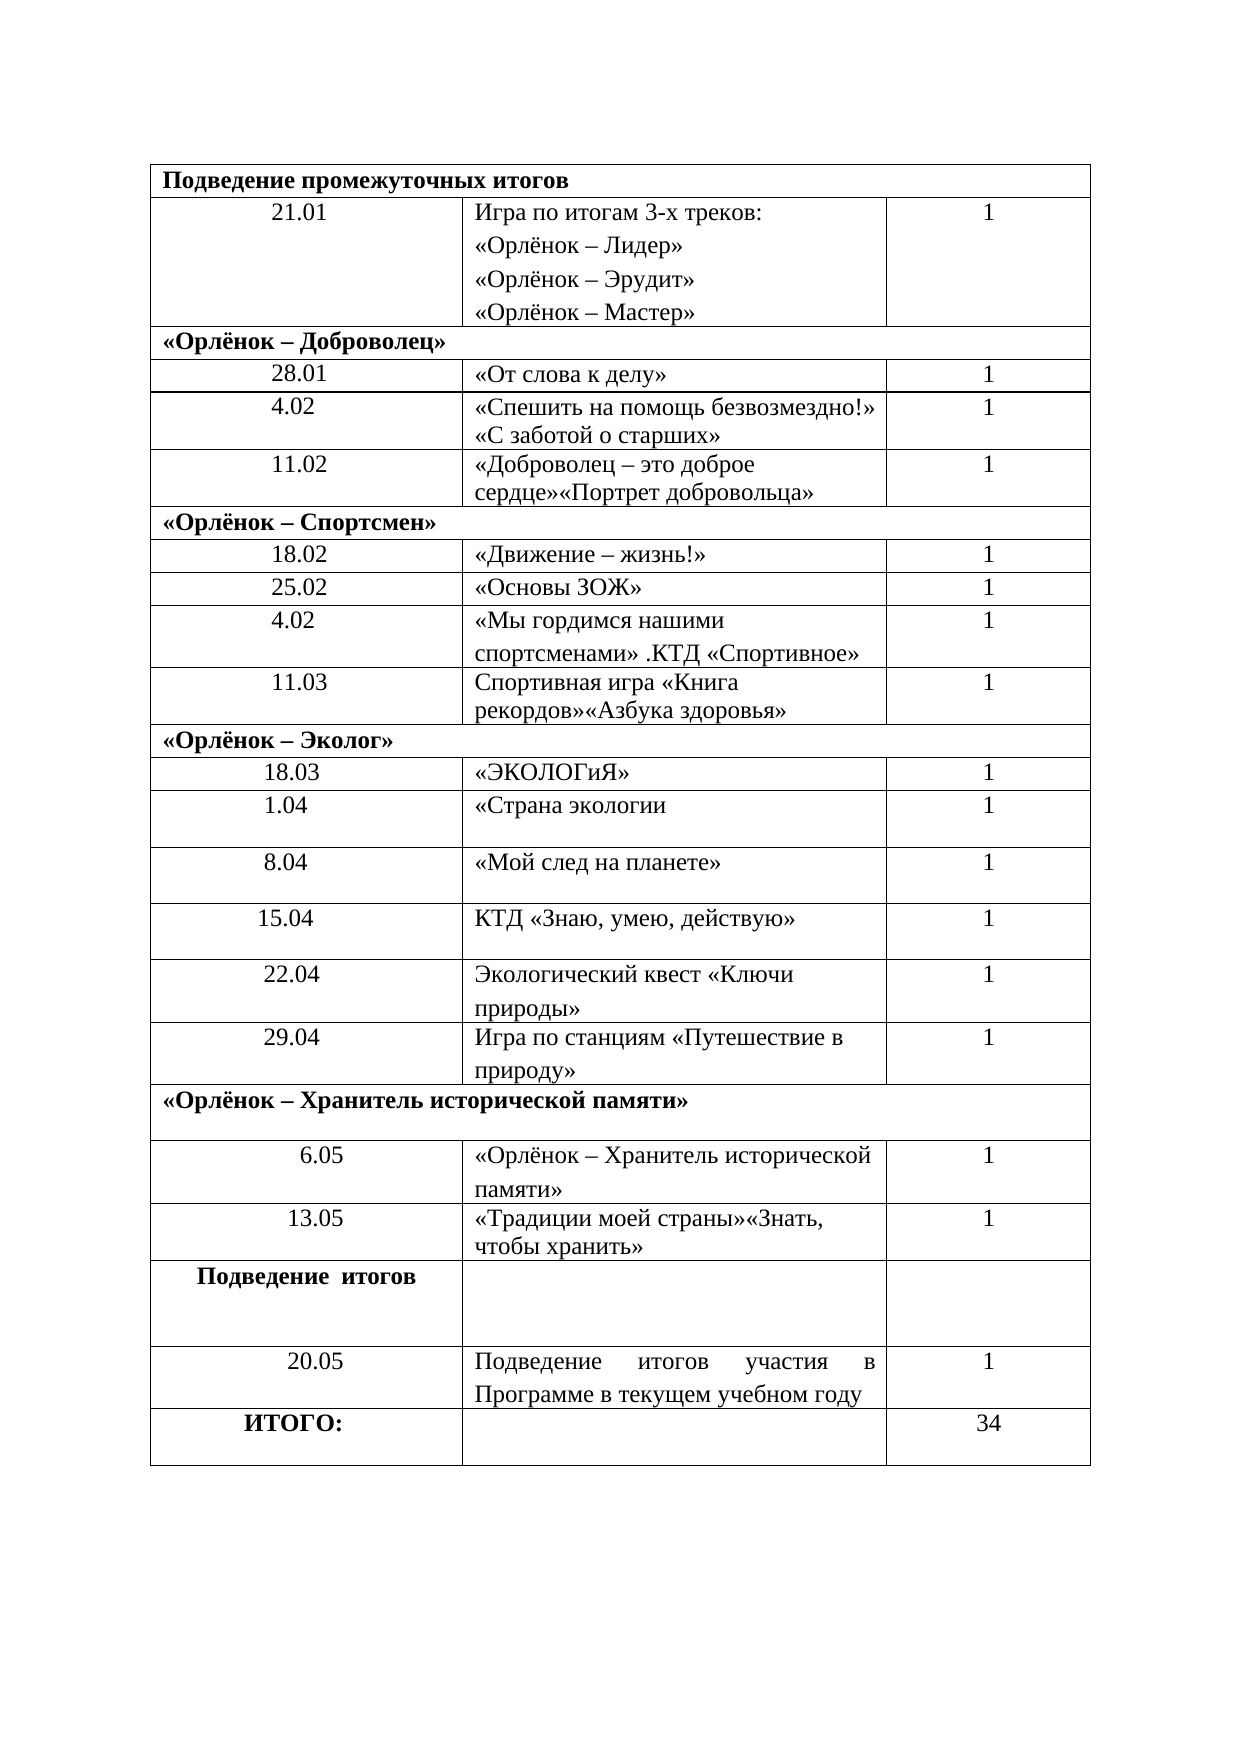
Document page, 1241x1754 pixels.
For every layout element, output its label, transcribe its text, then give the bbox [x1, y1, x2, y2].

table_cell 29.04 [151, 1023, 462, 1084]
table_cell «От слова к делу» [463, 360, 886, 391]
table_cell 4.02 [151, 606, 462, 667]
table_cell «Мы гордимся нашими спортсменами» .КТД «Спортивное» [463, 606, 886, 667]
table_cell 1 [887, 668, 1090, 724]
table_cell 34 [887, 1409, 1090, 1464]
table_cell «Традиции моей страны»«Знать, чтобы хранить» [463, 1204, 886, 1260]
table_cell 1 [887, 573, 1090, 605]
table_cell 1 [887, 450, 1090, 506]
table_cell [887, 1261, 1090, 1346]
table_cell [463, 1261, 886, 1346]
table_cell 1 [887, 758, 1090, 790]
table_cell «Движение – жизнь!» [463, 540, 886, 572]
table_cell КТД «Знаю, умею, действую» [463, 904, 886, 959]
table_cell 1 [887, 1347, 1090, 1408]
table_cell Спортивная игра «Книга рекордов»«Азбука здоровья» [463, 668, 886, 724]
table_cell 1 [887, 360, 1090, 391]
table_cell Игра по станциям «Путешествие в природу» [463, 1023, 886, 1084]
table_cell 8.04 [151, 848, 462, 903]
table_cell 1 [887, 960, 1090, 1022]
table_cell 15.04 [151, 904, 462, 959]
table_header Подведение промежуточных итогов [151, 165, 1090, 197]
table_cell «Орлёнок – Хранитель исторической памяти» [151, 1085, 1090, 1140]
table_cell 13.05 [151, 1204, 462, 1260]
table_cell 1 [887, 606, 1090, 667]
table_cell 1 [887, 198, 1090, 326]
table_cell Экологический квест «Ключи природы» [463, 960, 886, 1022]
table_cell 4.02 [151, 393, 462, 449]
table_cell Подведение итогов [151, 1261, 462, 1346]
table_cell 1 [887, 1141, 1090, 1203]
table_cell [463, 1409, 886, 1464]
table_cell «Орлёнок – Хранитель исторической памяти» [463, 1141, 886, 1203]
table_cell 11.02 [151, 450, 462, 506]
table_cell 1 [887, 1023, 1090, 1084]
table_cell 1.04 [151, 791, 462, 847]
table_cell 20.05 [151, 1347, 462, 1408]
table_cell 1 [887, 848, 1090, 903]
table_cell «Орлёнок – Доброволец» [151, 327, 1090, 358]
table_cell 25.02 [151, 573, 462, 605]
table_cell 22.04 [151, 960, 462, 1022]
table_cell 11.03 [151, 668, 462, 724]
table_cell «Орлёнок – Эколог» [151, 725, 1090, 757]
table_cell Подведение итогов участия в Программе в текущем учебном году [463, 1347, 886, 1408]
table_cell Игра по итогам 3-х треков: «Орлёнок – Лидер» «Орлёнок – Эрудит» «Орлёнок – Мастер» [463, 198, 886, 326]
table_cell 1 [887, 904, 1090, 959]
table_cell «Доброволец – это доброе сердце»«Портрет добровольца» [463, 450, 886, 506]
table_cell 18.02 [151, 540, 462, 572]
table_cell 18.03 [151, 758, 462, 790]
table_cell «Страна экологии [463, 791, 886, 847]
table_cell 1 [887, 1204, 1090, 1260]
table_cell 6.05 [151, 1141, 462, 1203]
table_cell «Основы ЗОЖ» [463, 573, 886, 605]
table_cell «Орлёнок – Спортсмен» [151, 507, 1090, 539]
table_cell ИТОГО: [151, 1409, 462, 1464]
table_cell 21.01 [151, 198, 462, 326]
table_cell «Мой след на планете» [463, 848, 886, 903]
table_cell 1 [887, 393, 1090, 449]
table_cell «Спешить на помощь безвозмездно!» «С заботой о старших» [463, 393, 886, 449]
table_cell «ЭКОЛОГиЯ» [463, 758, 886, 790]
table_cell 28.01 [151, 360, 462, 391]
table_cell 1 [887, 540, 1090, 572]
table_cell 1 [887, 791, 1090, 847]
